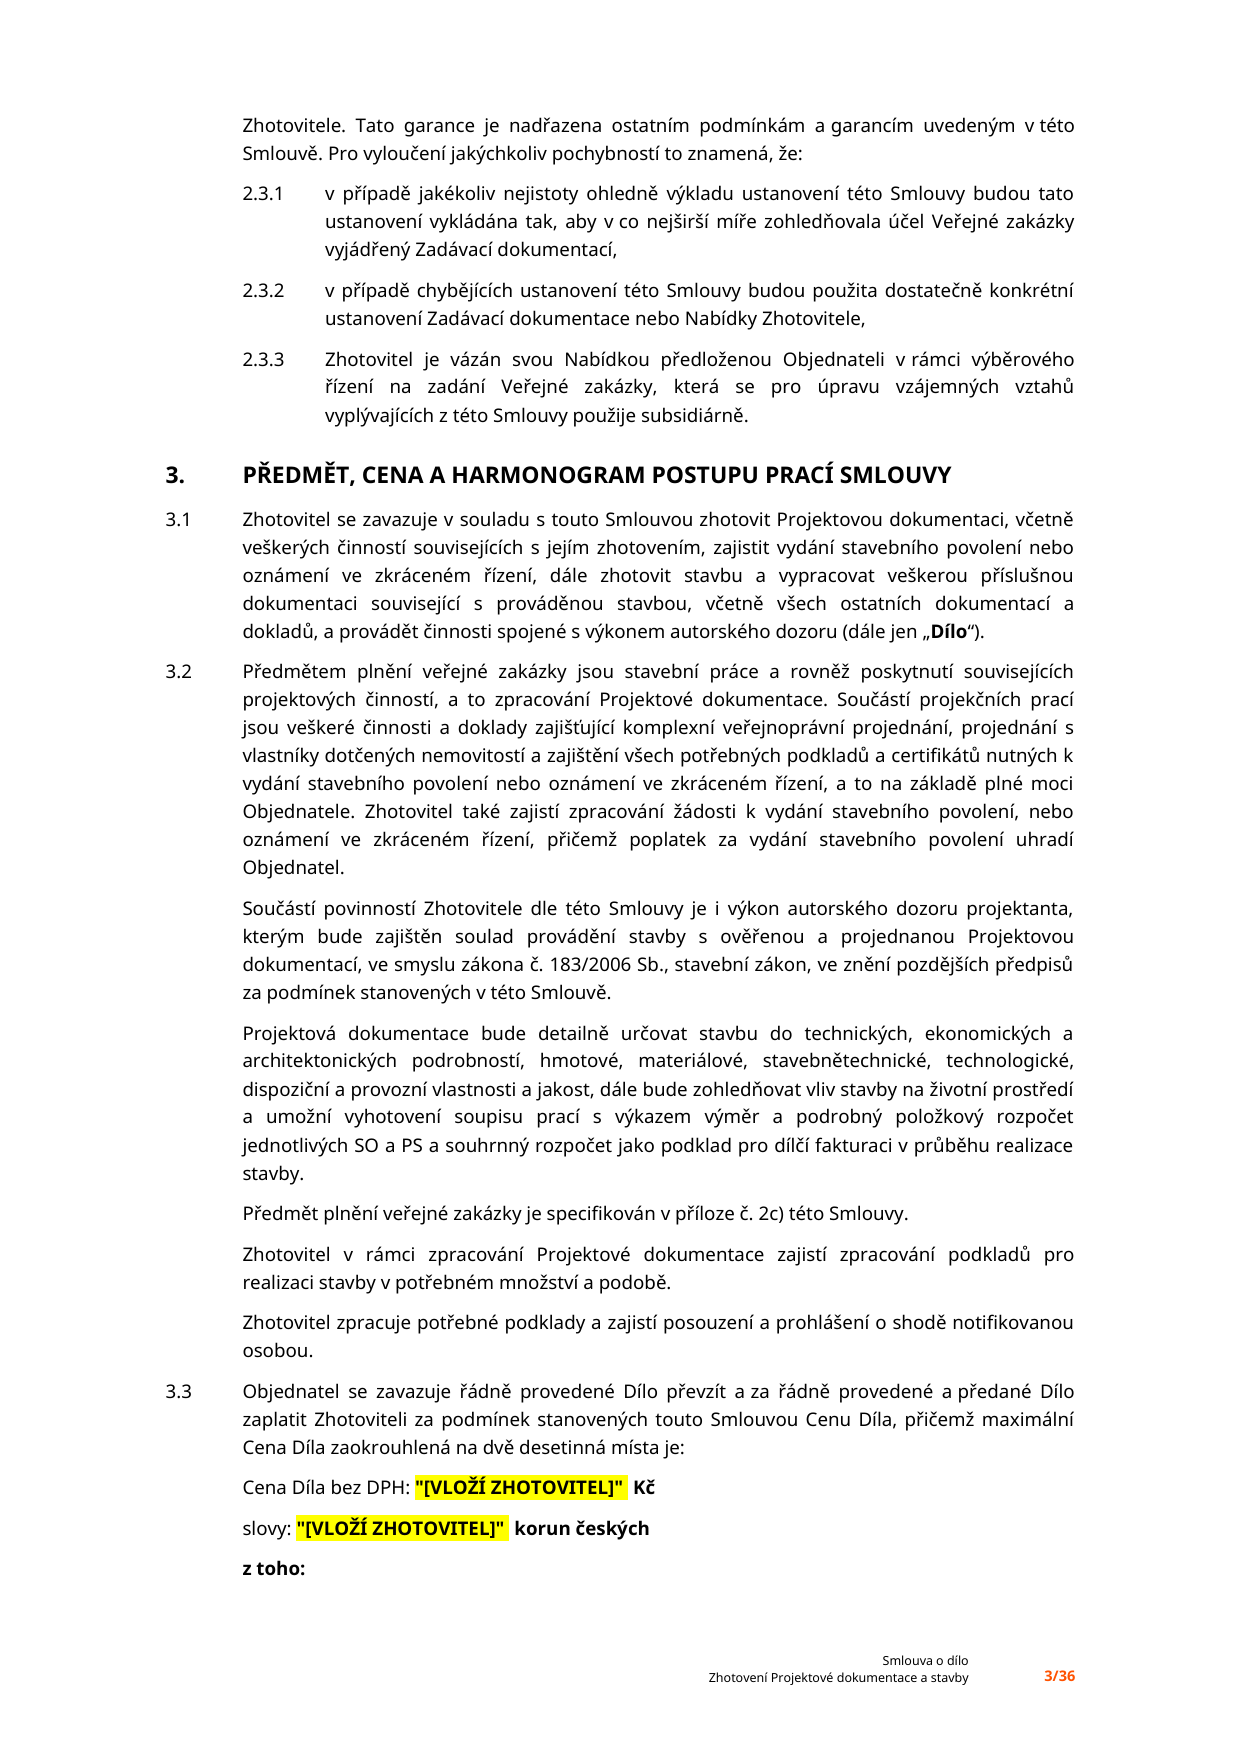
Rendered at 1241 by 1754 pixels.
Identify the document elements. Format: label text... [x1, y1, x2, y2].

text PŘEDMĚT, CENA A HARMONOGRAM POSTUPU PRACÍ SMLOUVY [165, 459, 1075, 490]
text Zhotovitel zpracuje potřebné podklady a zajistí posouzení a prohlášení o shodě notifikovanou osobou. [242, 1309, 1075, 1363]
text slovy: korun českých [509, 1515, 1075, 1541]
text Součástí povinností Zhotovitele dle této Smlouvy je i výkon autorského dozoru projektanta, kterým bude zajištěn soulad provádění stavby s ověřenou a projednanou Projektovou dokumentací, ve smyslu zákona č. 183/2006 Sb., stavební zákon, ve znění pozdějších předpisů za podmínek stanovených v této Smlouvě. [242, 895, 1075, 1005]
text Zhotovitel v rámci zpracování Projektové dokumentace zajistí zpracování podkladů pro realizaci stavby v potřebném množství a podobě. [242, 1241, 1075, 1294]
text Zhotovitel se zavazuje v souladu s touto Smlouvou zhotovit Projektovou dokumentaci, včetně veškerých činností souvisejících s jejím zhotovením, zajistit vydání stavebního povolení nebo oznámení ve zkráceném řízení, dále zhotovit stavbu a vypracovat veškerou příslušnou dokumentaci související s prováděnou stavbou, včetně všech ostatních dokumentací a dokladů, a provádět činnosti spojené s výkonem autorského dozoru (dále jen „Dílo“). [165, 506, 1075, 643]
text Zhotovitel je vázán svou Nabídkou předloženou Objednateli v rámci výběrového řízení na zadání Veřejné zakázky, která se pro úpravu vzájemných vztahů vyplývajících z této Smlouvy použije subsidiárně. [242, 346, 1075, 427]
text v případě chybějících ustanovení této Smlouvy budou použita dostatečně konkrétní ustanovení Zadávací dokumentace nebo Nabídky Zhotovitele, [242, 277, 1075, 331]
text Objednatel se zavazuje řádně provedené Dílo převzít a za řádně provedené a předané Dílo zaplatit Zhotoviteli za podmínek stanovených touto Smlouvou Cenu Díla, přičemž maximální Cena Díla zaokrouhlená na dvě desetinná místa je: [165, 1378, 1075, 1459]
text Projektová dokumentace bude detailně určovat stavbu do technických, ekonomických a architektonických podrobností, hmotové, materiálové, stavebnětechnické, technologické, dispoziční a provozní vlastnosti a jakost, dále bude zohledňovat vliv stavby na životní prostředí a umožní vyhotovení soupisu prací s výkazem výměr a podrobný položkový rozpočet jednotlivých SO a PS a souhrnný rozpočet jako podklad pro dílčí fakturaci v průběhu realizace stavby. [242, 1020, 1075, 1185]
text slovy: korun českých [242, 1515, 296, 1541]
text v případě jakékoliv nejistoty ohledně výkladu ustanovení této Smlouvy budou tato ustanovení vykládána tak, aby v co nejširší míře zohledňovala účel Veřejné zakázky vyjádřený Zadávací dokumentací, [242, 181, 1075, 262]
text Cena Díla bez DPH: Kč [242, 1474, 1075, 1500]
text Předmět plnění veřejné zakázky je specifikován v příloze č. 2c) této Smlouvy. [242, 1200, 1075, 1226]
text Předmětem plnění veřejné zakázky jsou stavební práce a rovněž poskytnutí souvisejících projektových činností, a to zpracování Projektové dokumentace. Součástí projekčních prací jsou veškeré činnosti a doklady zajišťující komplexní veřejnoprávní projednání, projednání s vlastníky dotčených nemovitostí a zajištění všech potřebných podkladů a certifikátů nutných k vydání stavebního povolení nebo oznámení ve zkráceném řízení, a to na základě plné moci Objednatele. Zhotovitel také zajistí zpracování žádosti k vydání stavebního povolení, nebo oznámení ve zkráceném řízení, přičemž poplatek za vydání stavebního povolení uhradí Objednatel. [165, 658, 1075, 880]
text z toho: [242, 1556, 1075, 1581]
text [165, 112, 1075, 166]
